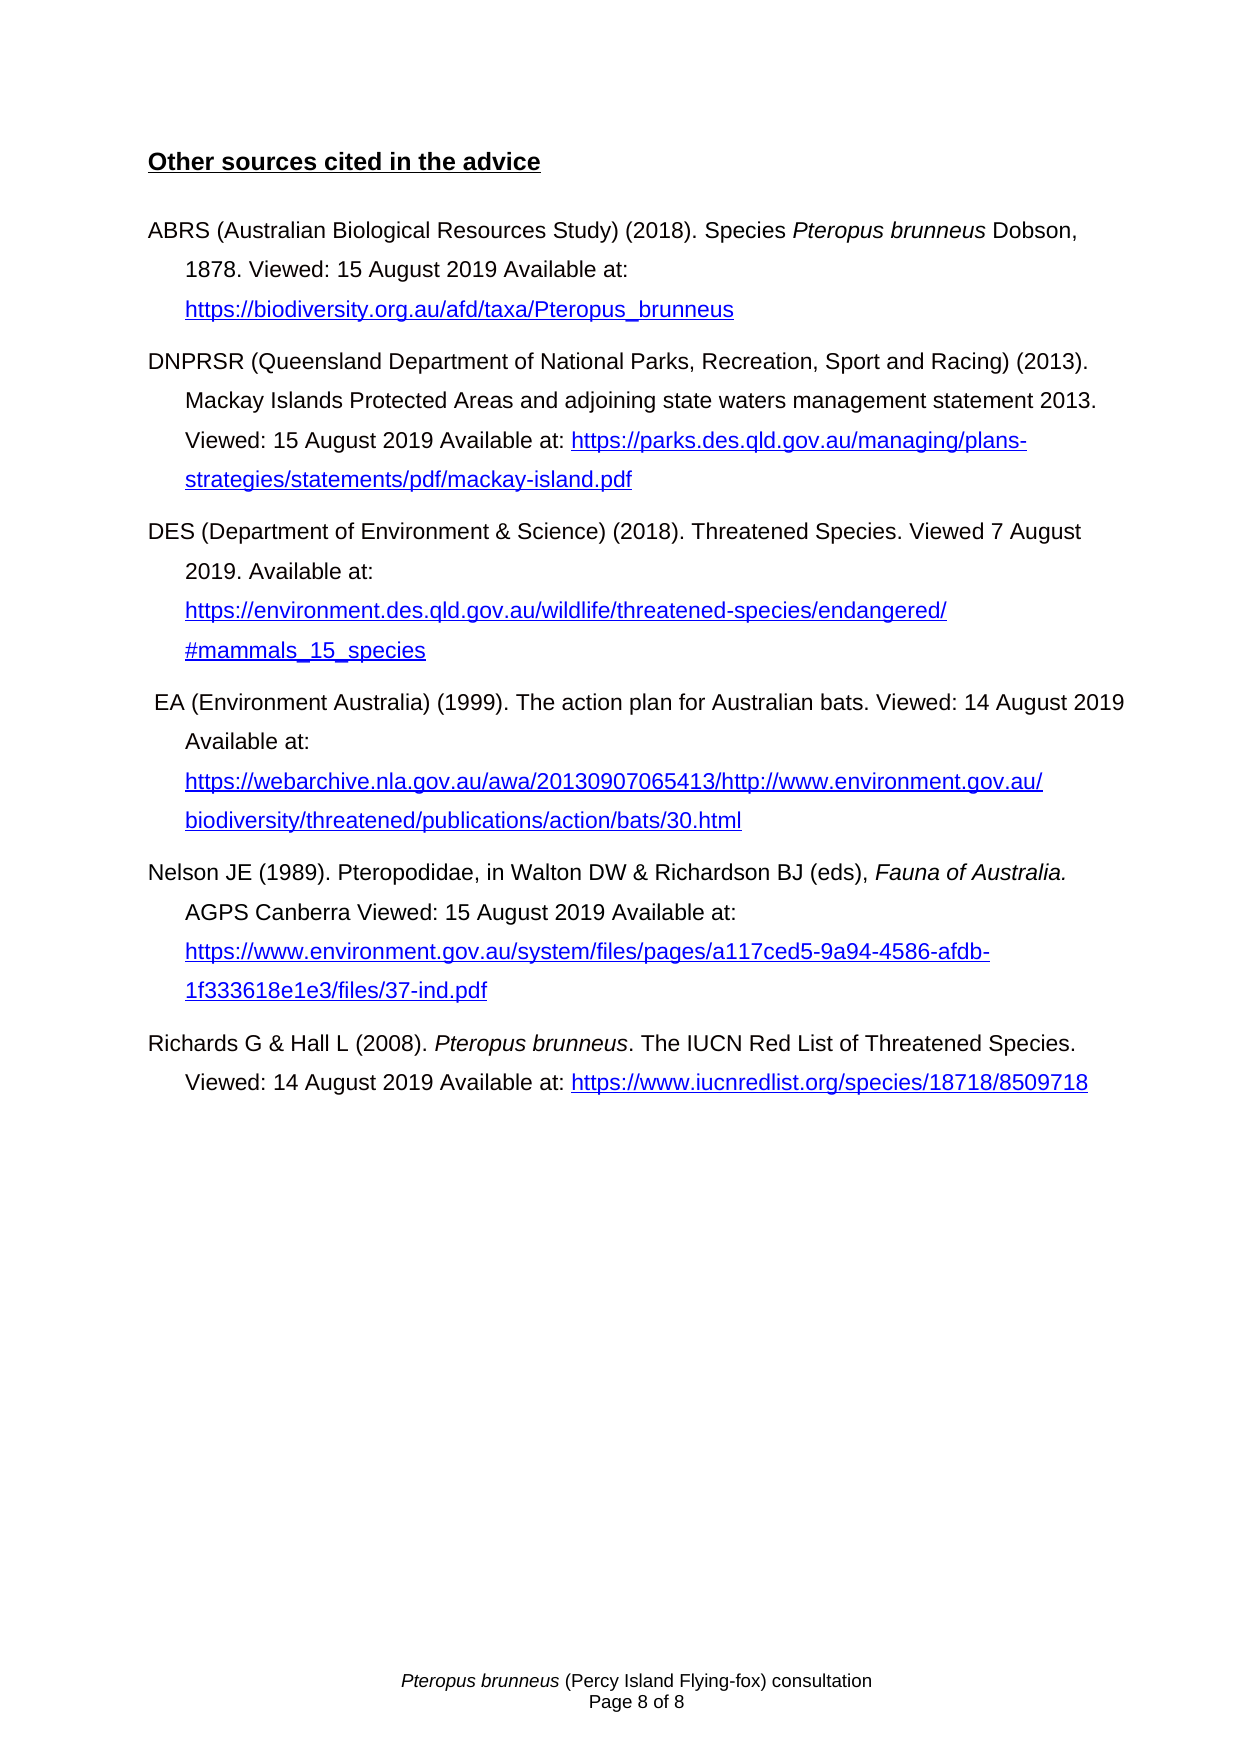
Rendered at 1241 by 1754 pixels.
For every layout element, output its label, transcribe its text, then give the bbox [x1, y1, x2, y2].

text DNPRSR (Queensland Department of National Parks, Recreation, Sport and Racing) (2013). Mackay Islands Protected Areas and adjoining state waters management statement 2013. Viewed: 15 August 2019 Available at: https://parks.des.qld.gov.au/managing/plans-strategies/statements/pdf/mackay-island.pdf [148, 348, 1125, 493]
text DES (Department of Environment & Science) (2018). Threatened Species. Viewed 7 August 2019. Available at: https://environment.des.qld.gov.au/wildlife/threatened-species/endangered/#mammals_15_species [148, 518, 1125, 663]
text Nelson JE (1989). Pteropodidae, in Walton DW & Richardson BJ (eds), Fauna of Australia. AGPS Canberra Viewed: 15 August 2019 Available at: https://www.environment.gov.au/system/files/pages/a117ced5-9a94-4586-afdb-1f333618e1e3/files/37-ind.pdf [148, 859, 1125, 1004]
text Richards G & Hall L (2008). Pteropus brunneus. The IUCN Red List of Threatened Species. Viewed: 14 August 2019 Available at: https://www.iucnredlist.org/species/18718/8509718 [148, 1029, 1125, 1095]
subtitle Other sources cited in the advice [148, 118, 1125, 204]
text ABRS (Australian Biological Resources Study) (2018). Species Pteropus brunneus Dobson, 1878. Viewed: 15 August 2019 Available at: https://biodiversity.org.au/afd/taxa/Pteropus_brunneus [148, 217, 1125, 322]
text EA (Environment Australia) (1999). The action plan for Australian bats. Viewed: 14 August 2019 Available at: https://webarchive.nla.gov.au/awa/20130907065413/http://www.environment.gov.au/biodiversity/threatened/publications/action/bats/30.html [148, 689, 1125, 833]
